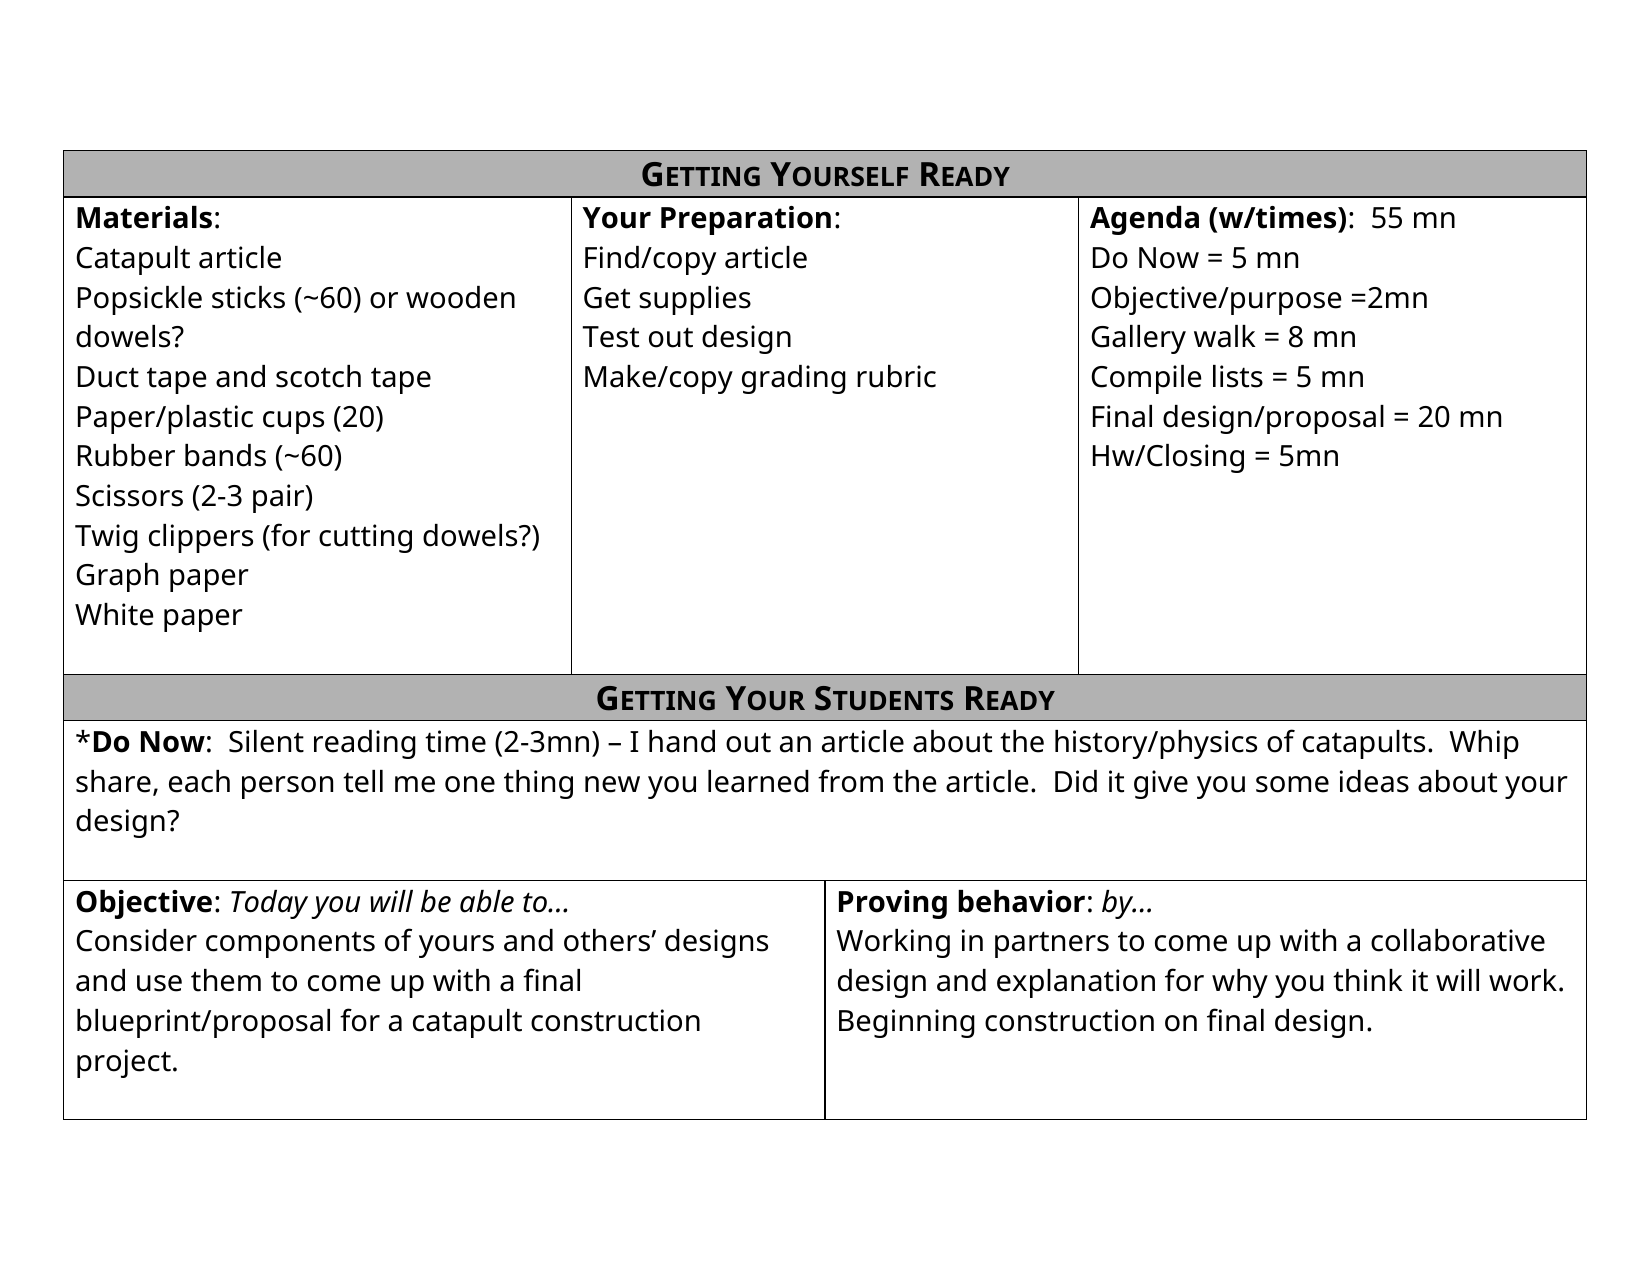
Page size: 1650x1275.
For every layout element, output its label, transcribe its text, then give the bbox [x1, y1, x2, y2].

table_cell Materials: Catapult article Popsickle sticks (~60) or wooden dowels? Duct tape and scotch tape Paper/plastic cups (20) Rubber bands (~60) Scissors (2-3 pair) Twig clippers (for cutting dowels?) Graph paper White paper [64, 198, 571, 674]
table_cell Objective: Today you will be able to… Consider components of yours and others’ designs and use them to come up with a final blueprint/proposal for a catapult construction project. [64, 881, 824, 1119]
table_cell *Do Now: Silent reading time (2-3mn) – I hand out an article about the history/physics of catapults. Whip share, each person tell me one thing new you learned from the article. Did it give you some ideas about your design? [64, 721, 1586, 880]
table_cell Your Preparation: Find/copy article Get supplies Test out design Make/copy grading rubric [572, 198, 1078, 674]
table_header Getting Yourself Ready [64, 151, 1586, 196]
table_cell Proving behavior: by… Working in partners to come up with a collaborative design and explanation for why you think it will work. Beginning construction on final design. [826, 881, 1586, 1119]
table_cell Getting Your Students Ready [64, 675, 1586, 720]
table_cell Agenda (w/times): 55 mn Do Now = 5 mn Objective/purpose =2mn Gallery walk = 8 mn Compile lists = 5 mn Final design/proposal = 20 mn Hw/Closing = 5mn [1079, 198, 1586, 674]
